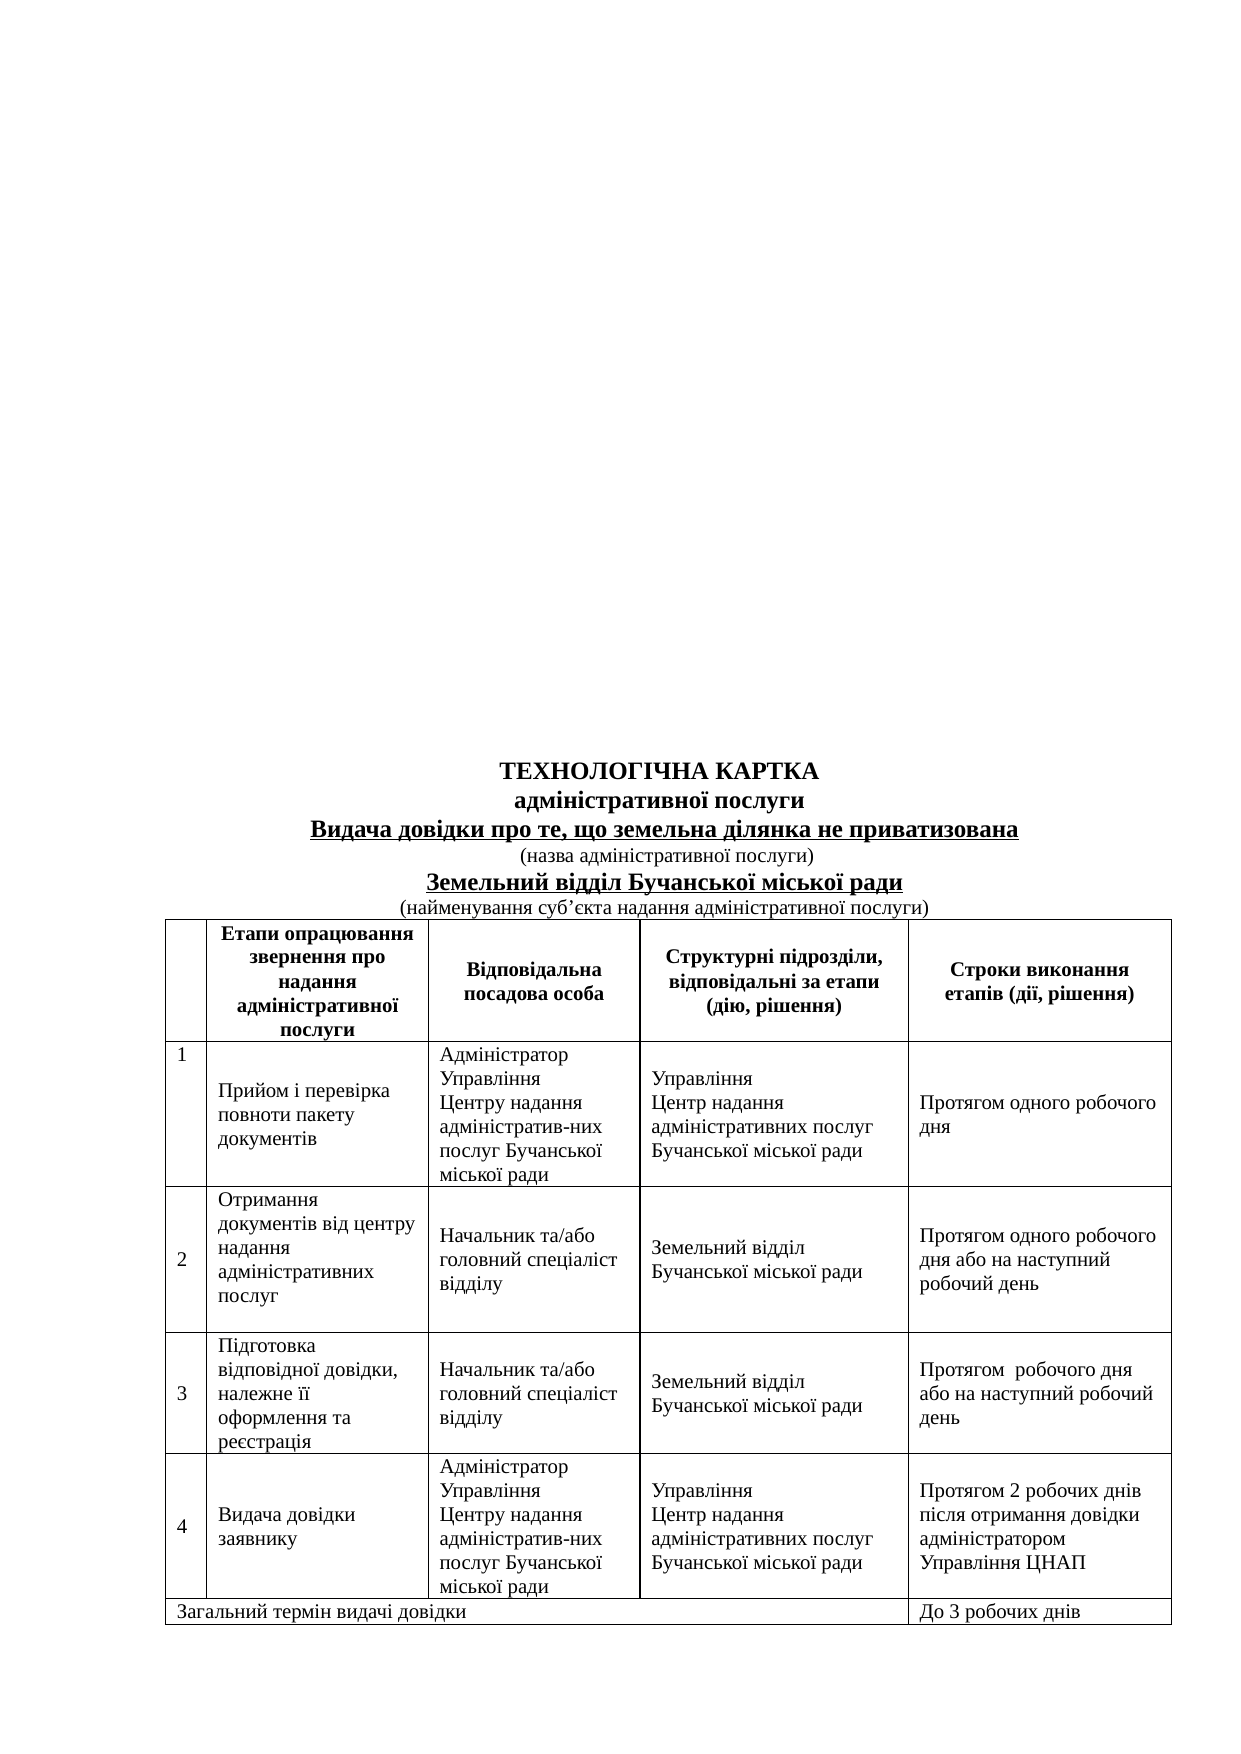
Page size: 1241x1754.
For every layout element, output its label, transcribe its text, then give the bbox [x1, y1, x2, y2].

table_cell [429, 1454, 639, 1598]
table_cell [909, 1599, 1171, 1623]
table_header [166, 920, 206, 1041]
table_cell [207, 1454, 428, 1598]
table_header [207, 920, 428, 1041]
text адміністративної послуги [354, 785, 964, 814]
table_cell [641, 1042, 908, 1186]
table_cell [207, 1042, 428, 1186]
text (назва адміністративної послуги) [177, 842, 1152, 867]
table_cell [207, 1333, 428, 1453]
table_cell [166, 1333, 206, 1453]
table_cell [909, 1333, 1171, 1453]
text Видача довідки про те, що земельна ділянка не приватизована [177, 814, 1152, 842]
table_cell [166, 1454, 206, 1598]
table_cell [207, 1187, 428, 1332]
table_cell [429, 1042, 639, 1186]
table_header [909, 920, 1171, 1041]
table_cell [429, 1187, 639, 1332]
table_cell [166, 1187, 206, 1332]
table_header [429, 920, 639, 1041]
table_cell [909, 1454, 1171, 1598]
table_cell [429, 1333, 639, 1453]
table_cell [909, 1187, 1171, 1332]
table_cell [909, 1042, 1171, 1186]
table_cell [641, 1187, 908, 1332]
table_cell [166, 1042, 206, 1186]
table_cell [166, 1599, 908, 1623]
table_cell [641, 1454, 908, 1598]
text Земельний відділ Бучанської міської ради [177, 867, 1152, 895]
text (найменування суб’єкта надання адміністративної послуги) [177, 895, 1152, 919]
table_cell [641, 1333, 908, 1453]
text ТЕХНОЛОГІЧНА КАРТКА [354, 756, 964, 785]
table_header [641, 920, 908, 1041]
